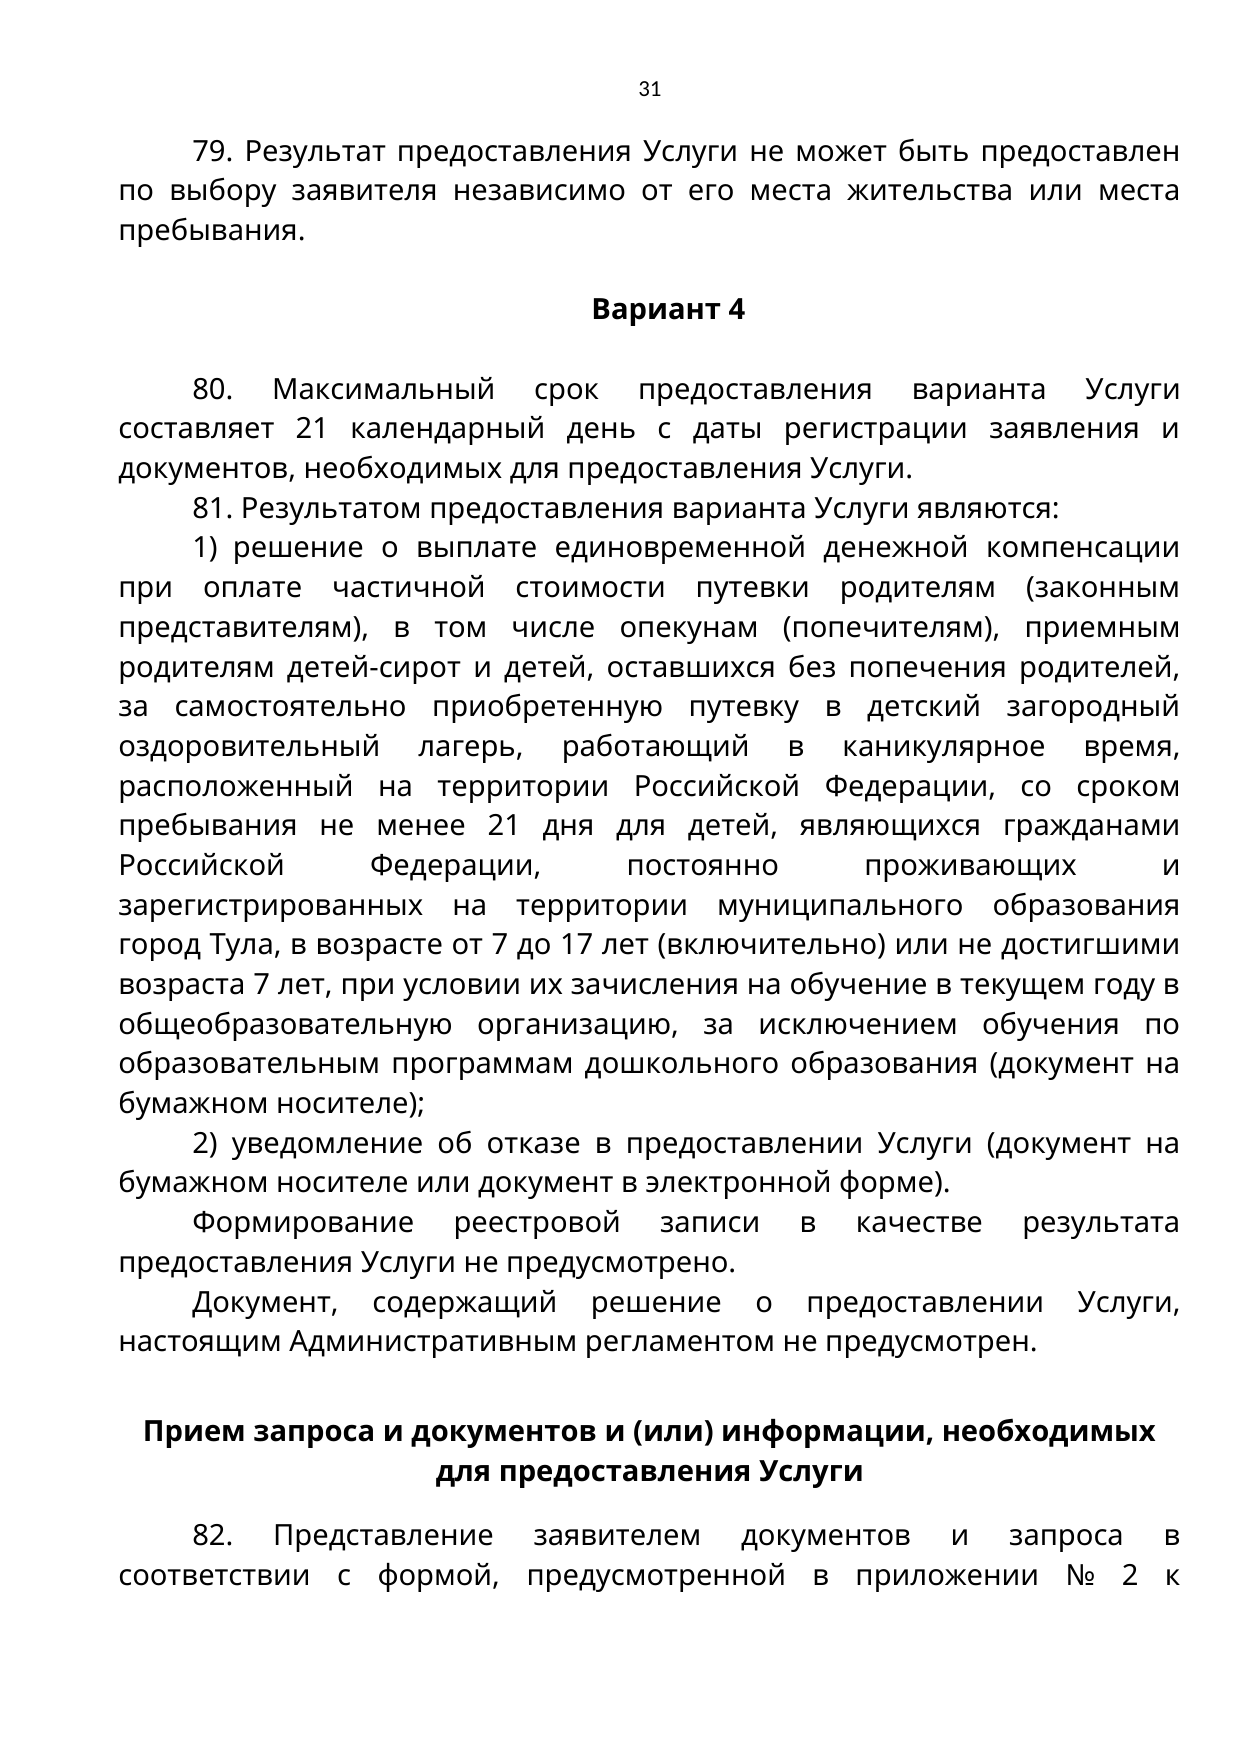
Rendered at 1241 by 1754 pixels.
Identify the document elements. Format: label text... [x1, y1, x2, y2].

text 1) решение о выплате единовременной денежной компенсации при оплате частичной стоимости путевки родителям (законным представителям), в том числе опекунам (попечителям), приемным родителям детей-сирот и детей, оставшихся без попечения родителей, за самостоятельно приобретенную путевку в детский загородный оздоровительный лагерь, работающий в каникулярное время, расположенный на территории Российской Федерации, со сроком пребывания не менее 21 дня для детей, являющихся гражданами Российской Федерации, постоянно проживающих и зарегистрированных на территории муниципального образования город Тула, в возрасте от 7 до 17 лет (включительно) или не достигшими возраста 7 лет, при условии их зачисления на обучение в текущем году в общеобразовательную организацию, за исключением обучения по образовательным программам дошкольного образования (документ на бумажном носителе); [118, 527, 1181, 1122]
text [118, 1514, 1181, 1594]
text Документ, содержащий решение о предоставлении Услуги, настоящим Административным регламентом не предусмотрен. [118, 1281, 1181, 1360]
text Вариант 4 [155, 289, 1181, 328]
text 80. Максимальный срок предоставления варианта Услуги составляет 21 календарный день с даты регистрации заявления и документов, необходимых для предоставления Услуги. [118, 368, 1181, 487]
text Формирование реестровой записи в качестве результата предоставления Услуги не предусмотрено. [118, 1201, 1181, 1281]
text 79. Результат предоставления Услуги не может быть предоставлен по выбору заявителя независимо от его места жительства или места пребывания. [118, 130, 1181, 249]
text Прием запроса и документов и (или) информации, необходимых для предоставления Услуги [118, 1410, 1181, 1489]
text 2) уведомление об отказе в предоставлении Услуги (документ на бумажном носителе или документ в электронной форме). [118, 1122, 1181, 1201]
text 81. Результатом предоставления варианта Услуги являются: [118, 487, 1181, 527]
